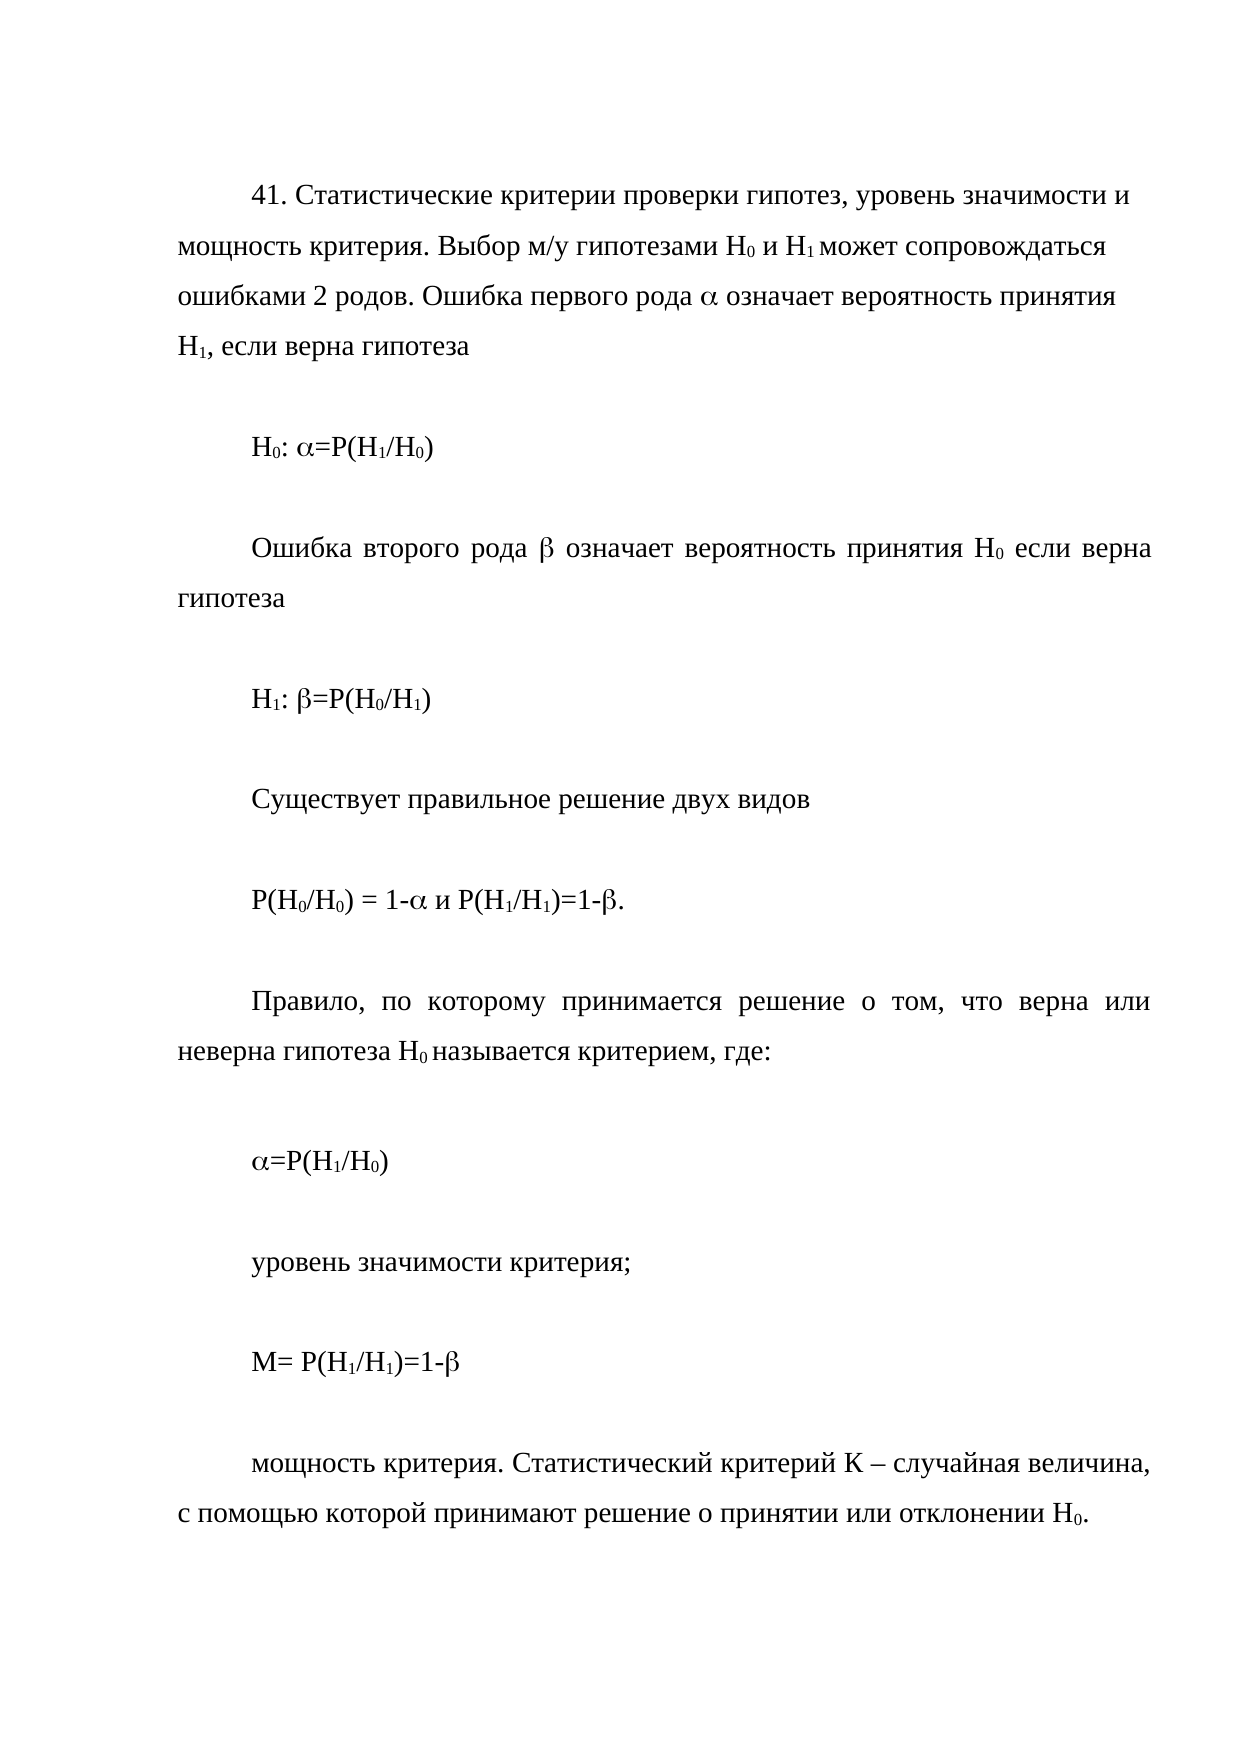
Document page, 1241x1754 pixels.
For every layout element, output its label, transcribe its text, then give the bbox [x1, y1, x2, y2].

text 41. Статистические критерии проверки гипотез, уровень значимости и мощность критерия. Выбор м/у гипотезами Н0 и Н1 может сопровождаться ошибками 2 родов. Ошибка первого рода означает вероятность принятия Н1, если верна гипотеза [177, 177, 1152, 362]
text М= Р(Н1/Н1)=1- [177, 1344, 1152, 1378]
text Существует правильное решение двух видов [177, 782, 1152, 815]
text Н0: =Р(Н1/Н0) [177, 429, 1152, 463]
text Н1: =Р(Н0/Н1) [177, 681, 1152, 714]
text Правило, по которому принимается решение о том, что верна или неверна гипотеза Н0 называется критерием, где: [177, 983, 1152, 1067]
text =Р(Н1/Н0) [177, 1143, 1152, 1177]
text уровень значимости критерия; [177, 1244, 1152, 1277]
text Ошибка второго рода означает вероятность принятия Н0 если верна гипотеза [177, 530, 1152, 614]
text мощность критерия. Статистический критерий К – случайная величина, с помощью которой принимают решение о принятии или отклонении Н0. [177, 1445, 1152, 1529]
text Р(Н0/Н0) = 1- и Р(Н1/Н1)=1-. [177, 882, 1152, 916]
